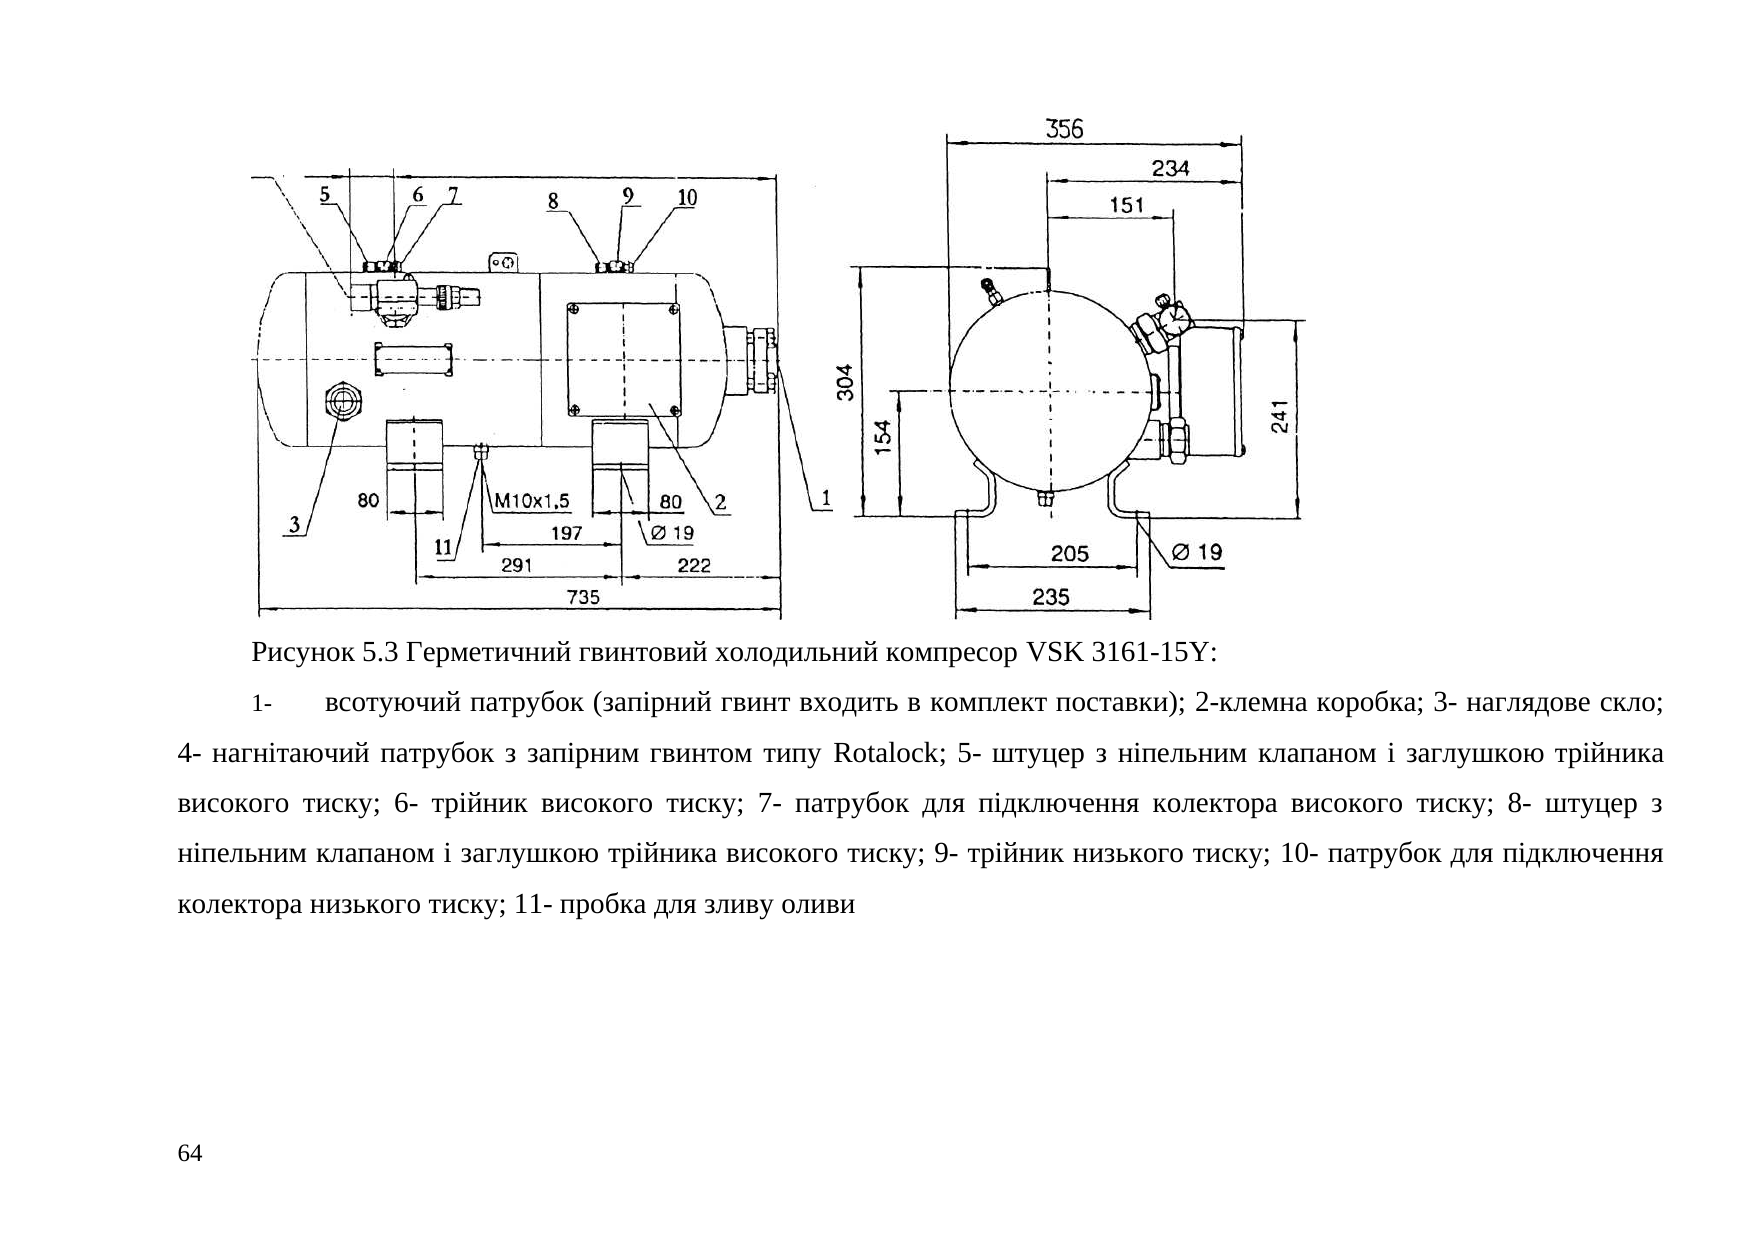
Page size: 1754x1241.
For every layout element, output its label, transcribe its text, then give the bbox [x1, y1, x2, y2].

list всотуючий патрубок (запірний гвинт входить в комплект поставки); 2-клемна коробка; 3- наглядове скло; 4- нагнітаючий патрубок з запірним гвинтом типу Rotalock; 5- штуцер з ніпельним клапаном і заглушкою трійника високого тиску; 6- трійник високого тиску; 7- патрубок для підключення колектора високого тиску; 8- штуцер з ніпельним клапаном і заглушкою трійника високого тиску; 9- трійник низького тиску; 10- патрубок для підключення колектора низького тиску; 11- пробка для зливу оливи [177, 684, 1665, 919]
picture [836, 118, 1306, 620]
text Рисунок 5.3 Герметичний гвинтовий холодильний компресор VSK 3161-15Y: [177, 634, 1665, 668]
picture [251, 168, 833, 620]
